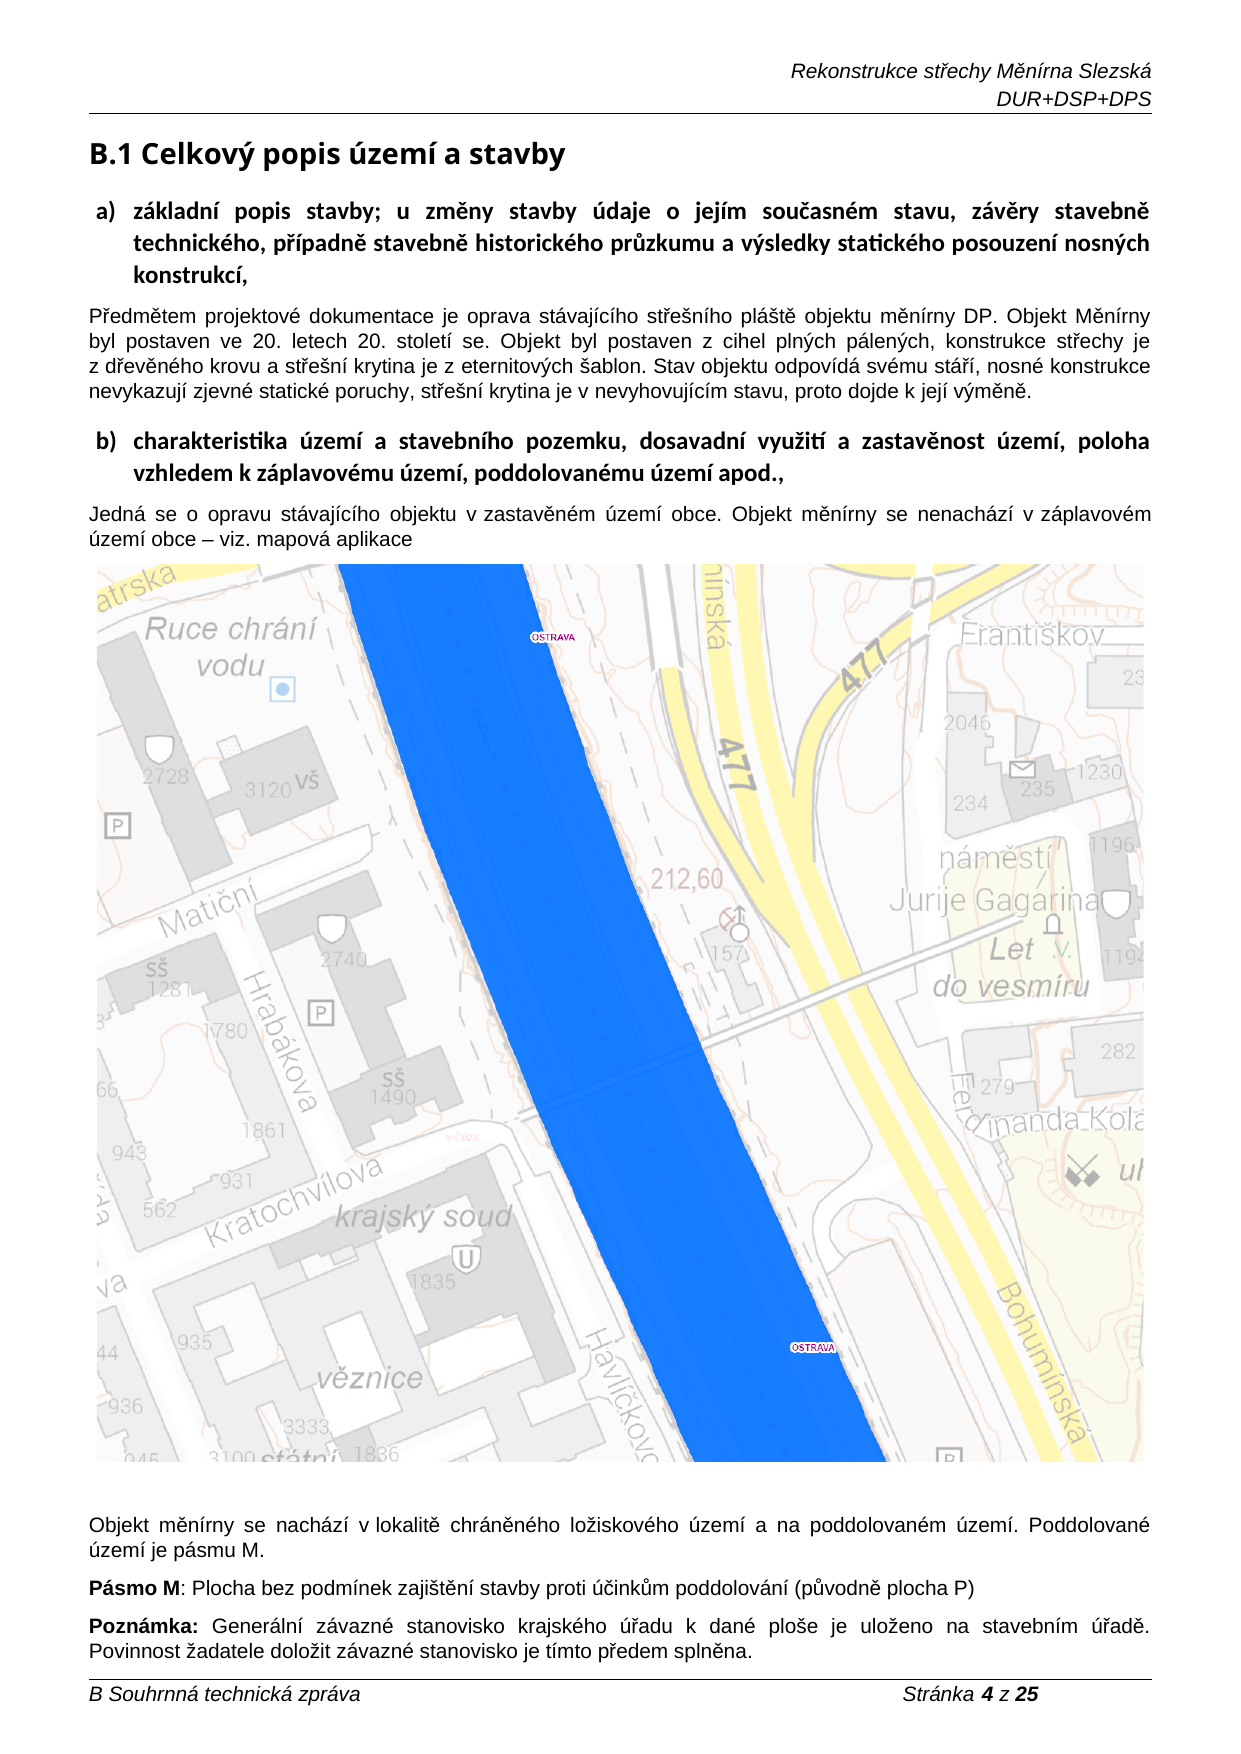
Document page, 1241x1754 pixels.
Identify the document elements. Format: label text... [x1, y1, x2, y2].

text Objekt měnírny se nachází v lokalitě chráněného ložiskového území a na poddolovaném území. Poddolované území je pásmu M. [89, 1513, 1152, 1562]
text Poznámka: Generální závazné stanovisko krajského úřadu k dané ploše je uloženo na stavebním úřadě. Povinnost žadatele doložit závazné stanovisko je tímto předem splněna. [89, 1613, 1152, 1662]
text Pásmo M: Plocha bez podmínek zajištění stavby proti účinkům poddolování (původně plocha P) [89, 1576, 1152, 1600]
subtitle základní popis stavby; u změny stavby údaje o jejím současném stavu, závěry stavebně technického, případně stavebně historického průzkumu a výsledky statického posouzení nosných konstrukcí, [96, 195, 1152, 290]
text Předmětem projektové dokumentace je oprava stávajícího střešního pláště objektu měnírny DP. Objekt Měnírny byl postaven ve 20. letech 20. století se. Objekt byl postaven z cihel plných pálených, konstrukce střechy je z dřevěného krovu a střešní krytina je z eternitových šablon. Stav objektu odpovídá svému stáří, nosné konstrukce nevykazují zjevné statické poruchy, střešní krytina je v nevyhovujícím stavu, proto dojde k její výměně. [89, 304, 1152, 403]
subtitle B.1 Celkový popis území a stavby [89, 133, 1152, 173]
subtitle charakteristika území a stavebního pozemku, dosavadní využití a zastavěnost území, poloha vzhledem k záplavovému území, poddolovanému území apod., [96, 425, 1152, 488]
text Jedná se o opravu stávajícího objektu v zastavěném území obce. Objekt měnírny se nenachází v záplavovém území obce – viz. mapová aplikace [89, 502, 1152, 551]
picture [96, 564, 1144, 1462]
